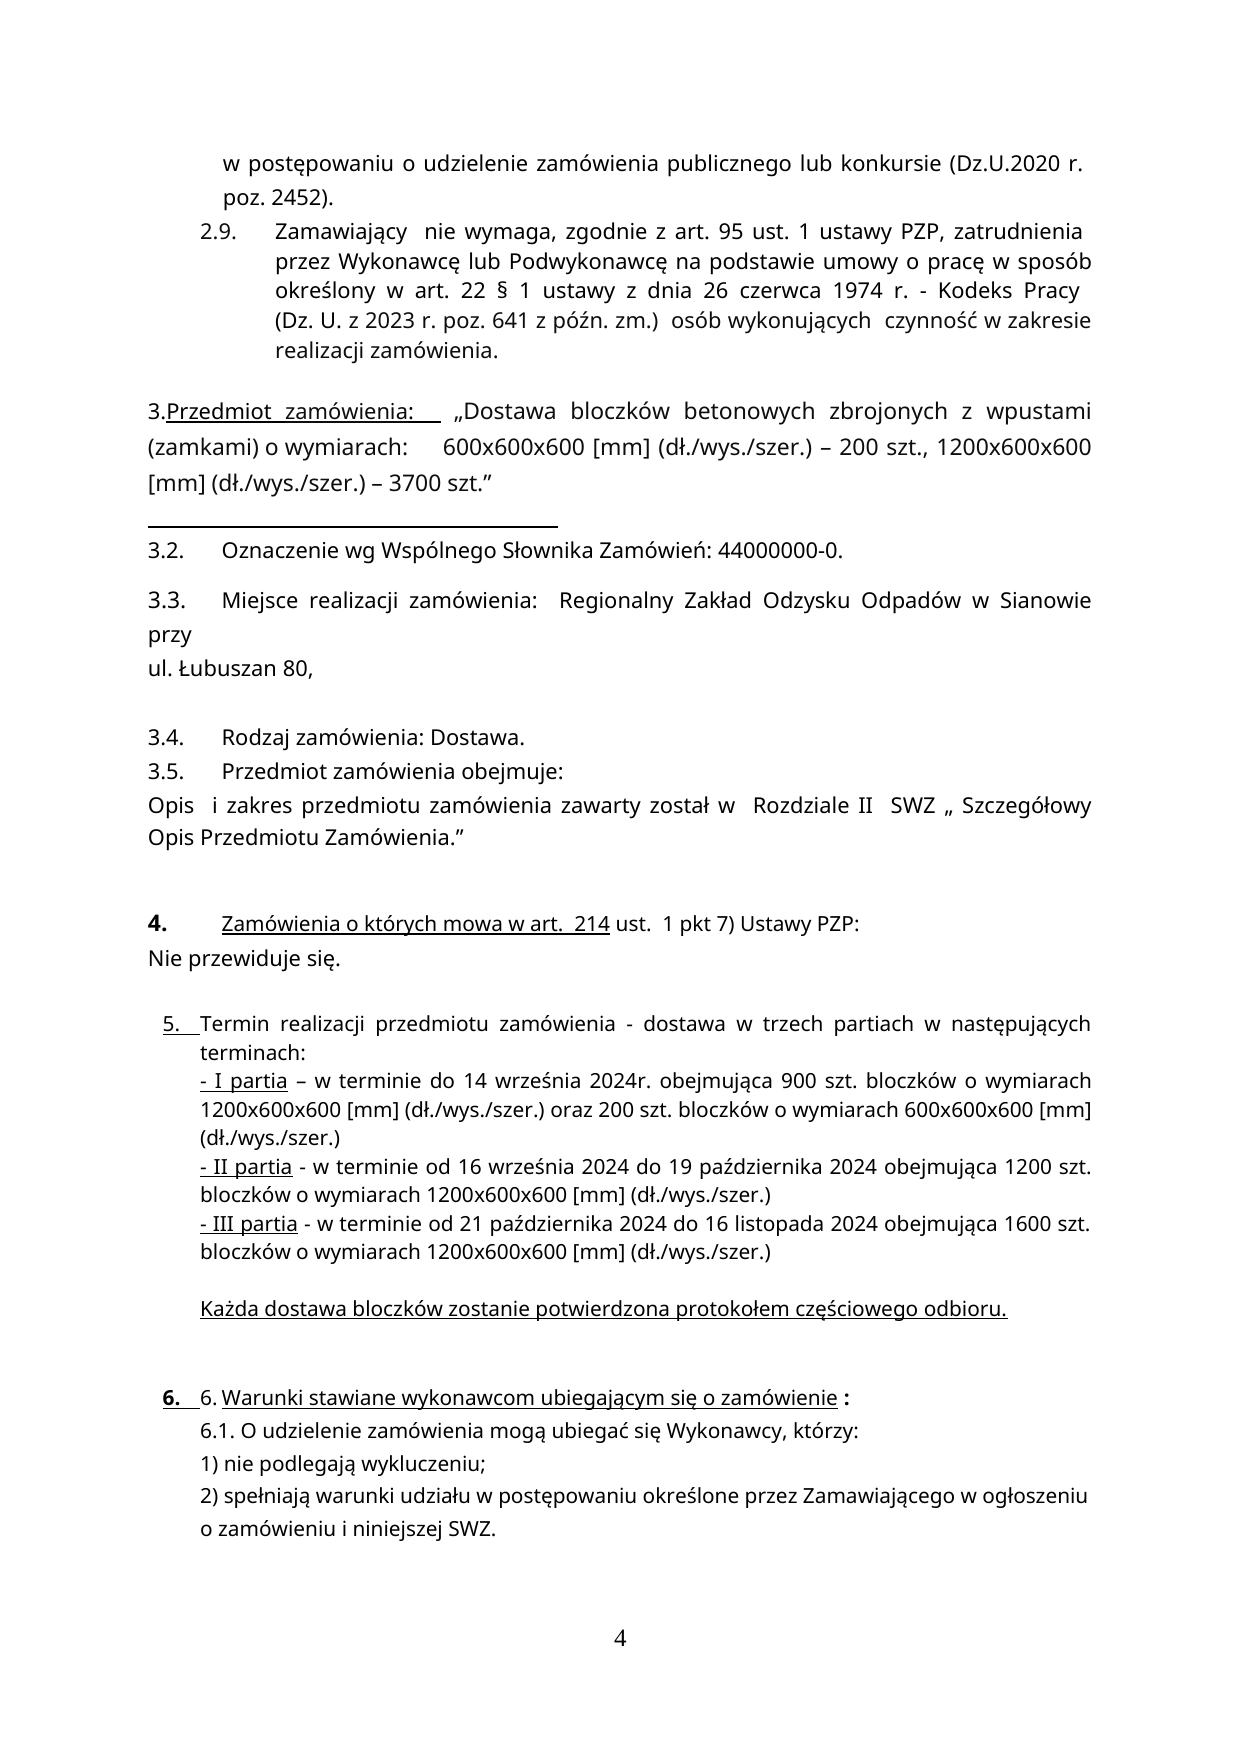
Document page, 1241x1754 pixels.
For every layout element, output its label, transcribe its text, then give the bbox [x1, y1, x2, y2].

text 3.2. Oznaczenie wg Wspólnego Słownika Zamówień: 44000000-0. [148, 535, 1093, 565]
list o zamówieniu i niniejszej SWZ. [200, 1514, 1093, 1542]
list - I partia – w terminie do 14 września 2024r. obejmująca 900 szt. bloczków o wymiarach 1200x600x600 [mm] (dł./wys./szer.) oraz 200 szt. bloczków o wymiarach 600x600x600 [mm] (dł./wys./szer.) [200, 1066, 1093, 1152]
list - II partia - w terminie od 16 września 2024 do 19 października 2024 obejmująca 1200 szt. bloczków o wymiarach 1200x600x600 [mm] (dł./wys./szer.) [200, 1152, 1093, 1209]
text Nie przewiduje się. [148, 943, 1093, 973]
text Opis i zakres przedmiotu zamówienia zawarty został w Rozdziale II SWZ „ Szczegółowy Opis Przedmiotu Zamówienia.” [148, 790, 1093, 852]
list 6. Warunki stawiane wykonawcom ubiegającym się o zamówienie : [162, 1383, 1093, 1412]
text 3.3. Miejsce realizacji zamówienia: Regionalny Zakład Odzysku Odpadów w Sianowie przy [148, 584, 1093, 649]
text 3.Przedmiot zamówienia: „Dostawa bloczków betonowych zbrojonych z wpustami (zamkami) o wymiarach: 600x600x600 [mm] (dł./wys./szer.) – 200 szt., 1200x600x600 [mm] (dł./wys./szer.) – 3700 szt.” [148, 395, 1093, 498]
list 6.1. O udzielenie zamówienia mogą ubiegać się Wykonawcy, którzy: [200, 1416, 1093, 1444]
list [185, 148, 1093, 212]
text ul. Łubuszan 80, [148, 653, 1093, 683]
list Każda dostawa bloczków zostanie potwierdzona protokołem częściowego odbioru. [200, 1294, 1093, 1322]
list 2) spełniają warunki udziału w postępowaniu określone przez Zamawiającego w ogłoszeniu [200, 1481, 1093, 1510]
list Zamawiający nie wymaga, zgodnie z art. 95 ust. 1 ustawy PZP, zatrudnienia przez Wykonawcę lub Podwykonawcę na podstawie umowy o pracę w sposób określony w art. 22 § 1 ustawy z dnia 26 czerwca 1974 r. - Kodeks Pracy (Dz. U. z 2023 r. poz. 641 z późn. zm.) osób wykonujących czynność w zakresie realizacji zamówienia. [200, 216, 1093, 365]
text 3.4. Rodzaj zamówienia: Dostawa. [148, 722, 1093, 752]
list Termin realizacji przedmiotu zamówienia - dostawa w trzech partiach w następujących terminach: [162, 1009, 1093, 1066]
text 3.5. Przedmiot zamówienia obejmuje: [148, 756, 1093, 786]
list - III partia - w terminie od 21 października 2024 do 16 listopada 2024 obejmująca 1600 szt. bloczków o wymiarach 1200x600x600 [mm] (dł./wys./szer.) [200, 1209, 1093, 1266]
list 1) nie podlegają wykluczeniu; [200, 1449, 1093, 1477]
text 4. Zamówienia o których mowa w art. 214 ust. 1 pkt 7) Ustawy PZP: [148, 907, 1093, 938]
